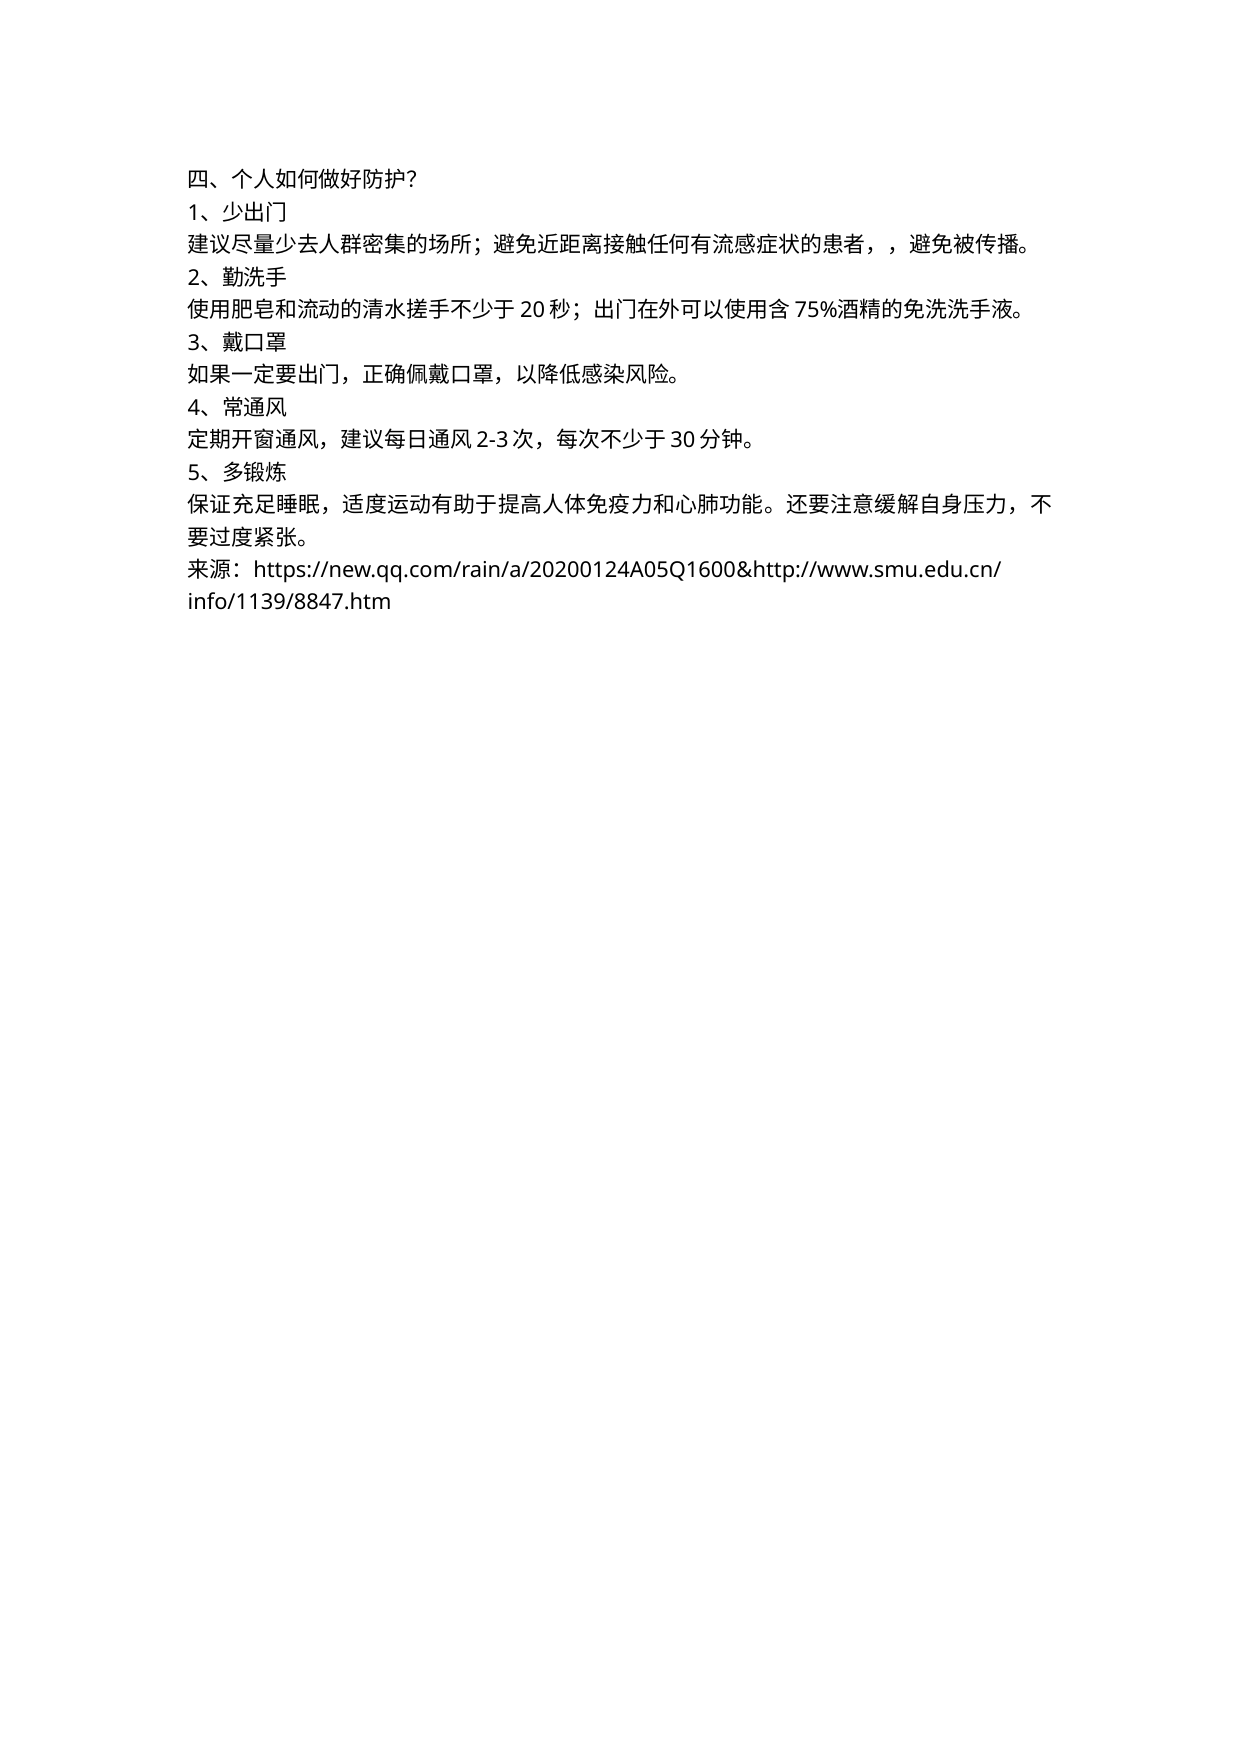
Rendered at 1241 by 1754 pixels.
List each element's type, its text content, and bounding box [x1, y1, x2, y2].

text 5、多锻炼 [187, 454, 1053, 487]
text 来源：https://new.qq.com/rain/a/20200124A05Q1600&http://www.smu.edu.cn/info/1139/8847.htm [187, 552, 1053, 617]
text 1、少出门 [187, 194, 1053, 227]
text 四、个人如何做好防护？ [187, 162, 1053, 194]
text 保证充足睡眠，适度运动有助于提高人体免疫力和心肺功能。还要注意缓解自身压力，不要过度紧张。 [187, 487, 1053, 552]
text 使用肥皂和流动的清水搓手不少于20秒；出门在外可以使用含75%酒精的免洗洗手液。 [187, 292, 1053, 324]
text 4、常通风 [187, 389, 1053, 422]
text 2、勤洗手 [187, 259, 1053, 292]
text 定期开窗通风，建议每日通风2-3次，每次不少于30分钟。 [187, 422, 1053, 454]
text 建议尽量少去人群密集的场所；避免近距离接触任何有流感症状的患者，，避免被传播。 [187, 227, 1053, 259]
text 如果一定要出门，正确佩戴口罩，以降低感染风险。 [187, 357, 1053, 389]
text 3、戴口罩 [187, 324, 1053, 357]
